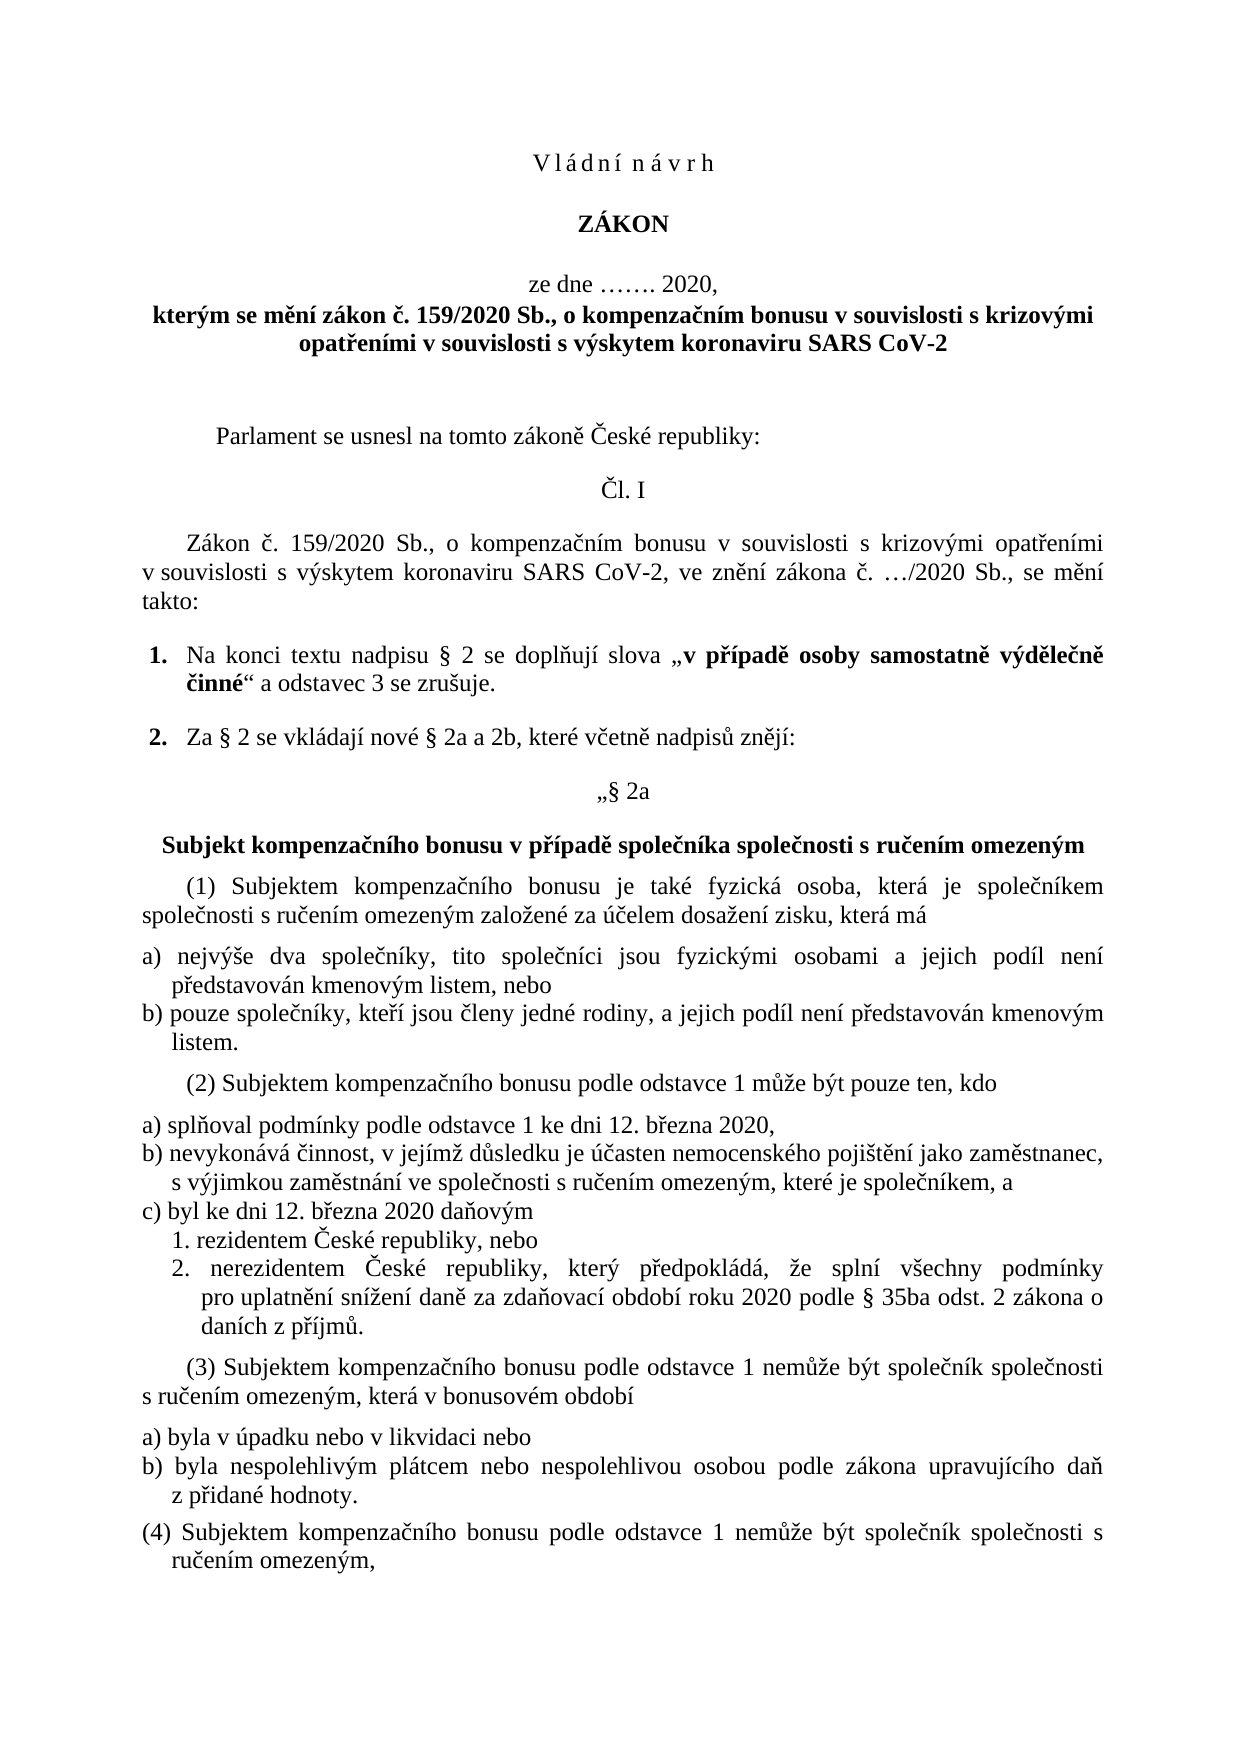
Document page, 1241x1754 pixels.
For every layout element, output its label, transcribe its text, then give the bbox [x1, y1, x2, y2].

text (4) Subjektem kompenzačního bonusu podle odstavce 1 nemůže být společník společnosti s ručením omezeným, [142, 1517, 1104, 1574]
text b) pouze společníky, kteří jsou členy jedné rodiny, a jejich podíl není představován kmenovým listem. [142, 998, 1104, 1056]
text kterým se mění zákon č. 159/2020 Sb., o kompenzačním bonusu v souvislosti s krizovými opatřeními v souvislosti s výskytem koronaviru SARS CoV-2 [142, 300, 1104, 357]
text (1) Subjektem kompenzačního bonusu je také fyzická osoba, která je společníkem společnosti s ručením omezeným založené za účelem dosažení zisku, která má [142, 871, 1104, 928]
text Parlament se usnesl na tomto zákoně České republiky: [142, 421, 1104, 450]
text c) byl ke dni 12. března 2020 daňovým [142, 1196, 1104, 1225]
text 2. nerezidentem České republiky, který předpokládá, že splní všechny podmínky pro uplatnění snížení daně za zdaňovací období roku 2020 podle § 35ba odst. 2 zákona o daních z příjmů. [171, 1253, 1104, 1340]
text (3) Subjektem kompenzačního bonusu podle odstavce 1 nemůže být společník společnosti s ručením omezeným, která v bonusovém období [142, 1352, 1104, 1410]
text Zákon č. 159/2020 Sb., o kompenzačním bonusu v souvislosti s krizovými opatřeními v souvislosti s výskytem koronaviru SARS CoV-2, ve znění zákona č. …/2020 Sb., se mění takto: [142, 528, 1104, 615]
text a) splňoval podmínky podle odstavce 1 ke dni 12. března 2020, [142, 1110, 1104, 1138]
text a) nejvýše dva společníky, tito společníci jsou fyzickými osobami a jejich podíl není představován kmenovým listem, nebo [142, 941, 1104, 998]
text Vládní n á v r h [142, 148, 1104, 176]
text 1. rezidentem České republiky, nebo [171, 1225, 1104, 1253]
text ze dne ……. 2020, [142, 269, 1104, 298]
text Čl. I [142, 475, 1104, 503]
text a) byla v úpadku nebo v likvidaci nebo [142, 1422, 1104, 1451]
text ZÁKON [142, 209, 1104, 238]
list Na konci textu nadpisu § 2 se doplňují slova „v případě osoby samostatně výdělečně činné“ a odstavec 3 se zrušuje. [149, 640, 1104, 697]
text b) byla nespolehlivým plátcem nebo nespolehlivou osobou podle zákona upravujícího daň z přidané hodnoty. [142, 1451, 1104, 1508]
text (2) Subjektem kompenzačního bonusu podle odstavce 1 může být pouze ten, kdo [142, 1068, 1104, 1097]
list Za § 2 se vkládají nové § 2a a 2b, které včetně nadpisů znějí: [149, 722, 1104, 751]
text Subjekt kompenzačního bonusu v případě společníka společnosti s ručením omezeným [142, 830, 1104, 858]
text „§ 2a [142, 776, 1104, 805]
text b) nevykonává činnost, v jejímž důsledku je účasten nemocenského pojištění jako zaměstnanec, s výjimkou zaměstnání ve společnosti s ručením omezeným, které je společníkem, a [142, 1138, 1104, 1196]
